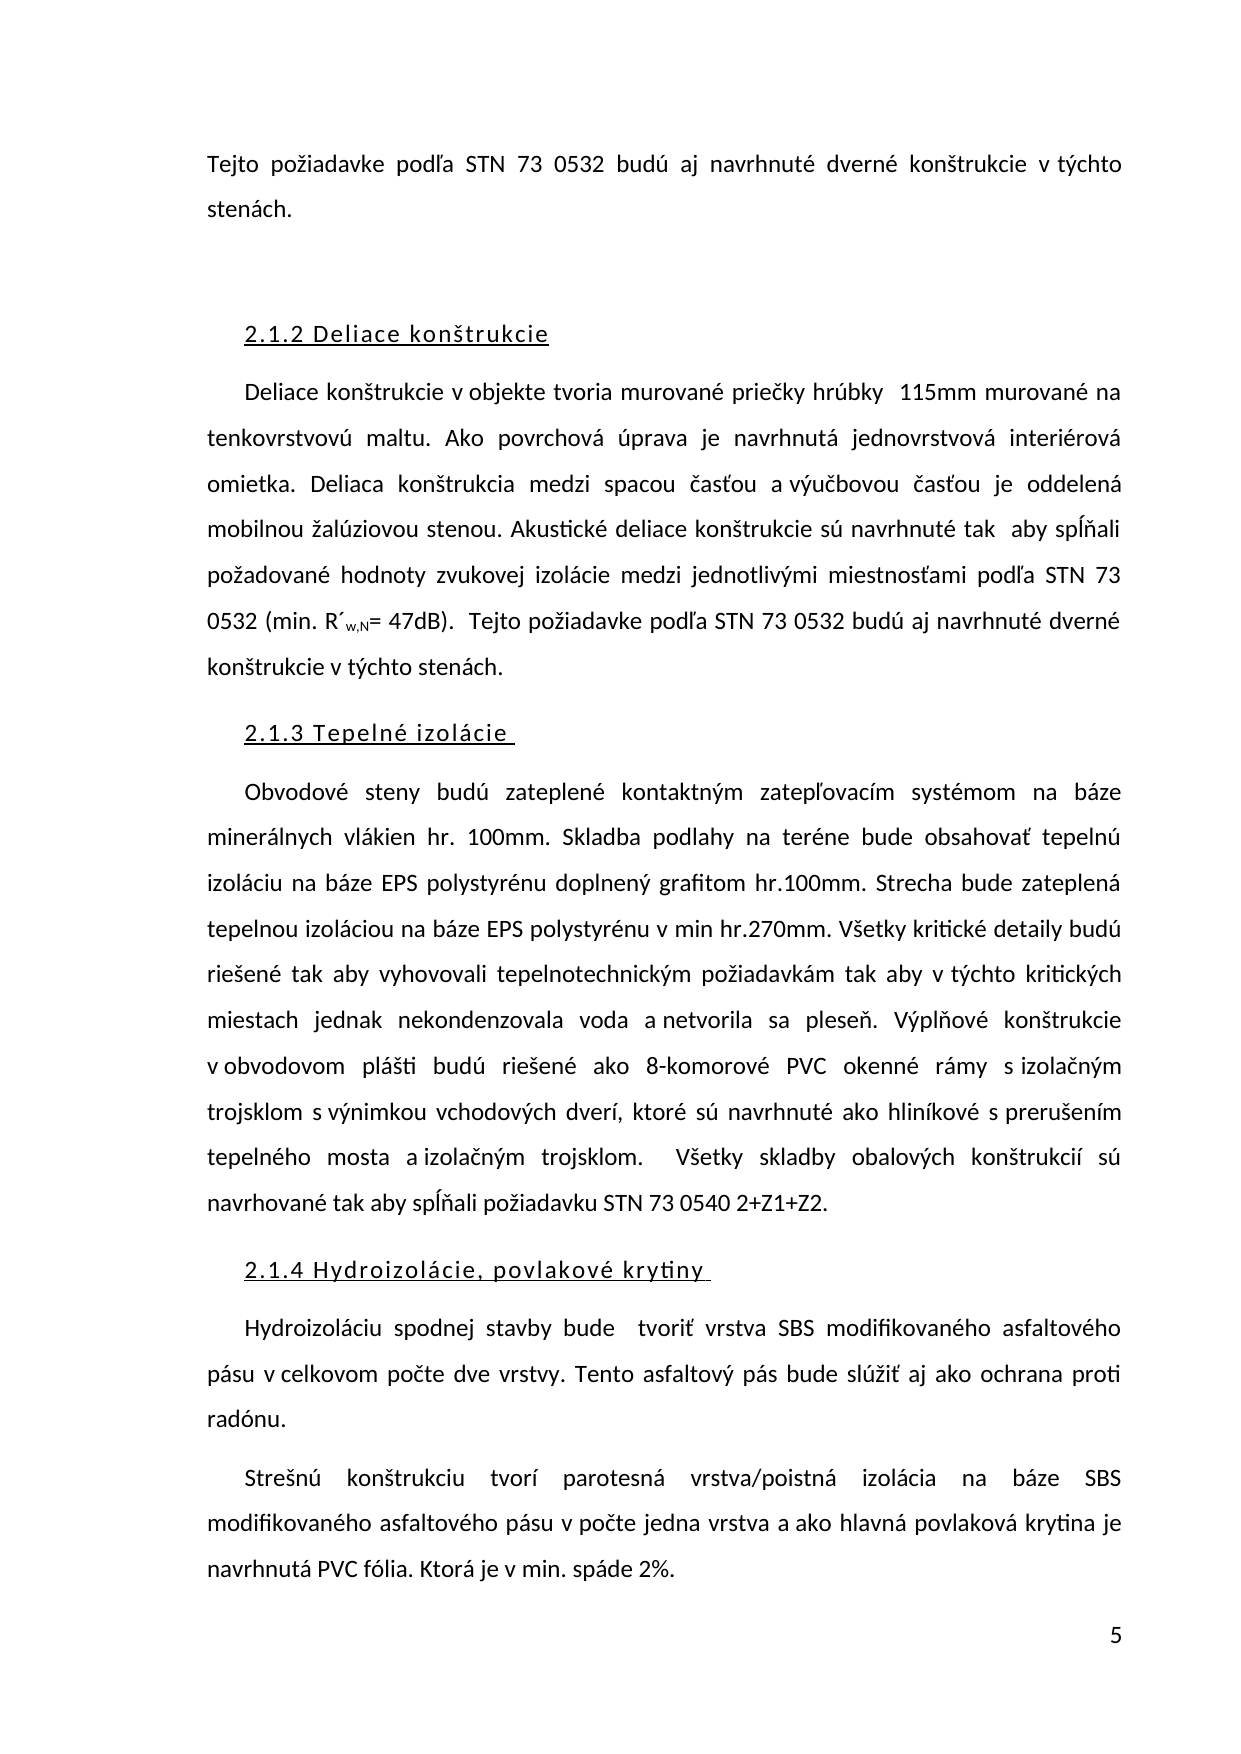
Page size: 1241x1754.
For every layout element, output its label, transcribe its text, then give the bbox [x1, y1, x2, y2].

subtitle 2.1.4 Hydroizolácie, povlakové krytiny [207, 1254, 1122, 1284]
subtitle 2.1.3 Tepelné izolácie [207, 717, 1122, 748]
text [207, 148, 1122, 224]
subtitle 2.1.2 Deliace konštrukcie [207, 318, 1122, 349]
text Deliace konštrukcie v objekte tvoria murované priečky hrúbky 115mm murované na tenkovrstvovú maltu. Ako povrchová úprava je navrhnutá jednovrstvová interiérová omietka. Deliaca konštrukcia medzi spacou časťou a výučbovou časťou je oddelená mobilnou žalúziovou stenou. Akustické deliace konštrukcie sú navrhnuté tak aby spĺňali požadované hodnoty zvukovej izolácie medzi jednotlivými miestnosťami podľa STN 73 0532 (min. R´w,N= 47dB). Tejto požiadavke podľa STN 73 0532 budú aj navrhnuté dverné konštrukcie v týchto stenách. [207, 376, 1122, 681]
text Hydroizoláciu spodnej stavby bude tvoriť vrstva SBS modifikovaného asfaltového pásu v celkovom počte dve vrstvy. Tento asfaltový pás bude slúžiť aj ako ochrana proti radónu. [207, 1312, 1122, 1434]
text Obvodové steny budú zateplené kontaktným zatepľovacím systémom na báze minerálnych vlákien hr. 100mm. Skladba podlahy na teréne bude obsahovať tepelnú izoláciu na báze EPS polystyrénu doplnený grafitom hr.100mm. Strecha bude zateplená tepelnou izoláciou na báze EPS polystyrénu v min hr.270mm. Všetky kritické detaily budú riešené tak aby vyhovovali tepelnotechnickým požiadavkám tak aby v týchto kritických miestach jednak nekondenzovala voda a netvorila sa pleseň. Výplňové konštrukcie v obvodovom plášti budú riešené ako 8-komorové PVC okenné rámy s izolačným trojsklom s výnimkou vchodových dverí, ktoré sú navrhnuté ako hliníkové s prerušením tepelného mosta a izolačným trojsklom. Všetky skladby obalových konštrukcií sú navrhované tak aby spĺňali požiadavku STN 73 0540 2+Z1+Z2. [207, 776, 1122, 1218]
text Strešnú konštrukciu tvorí parotesná vrstva/poistná izolácia na báze SBS modifikovaného asfaltového pásu v počte jedna vrstva a ako hlavná povlaková krytina je navrhnutá PVC fólia. Ktorá je v min. spáde 2%. [207, 1462, 1122, 1584]
